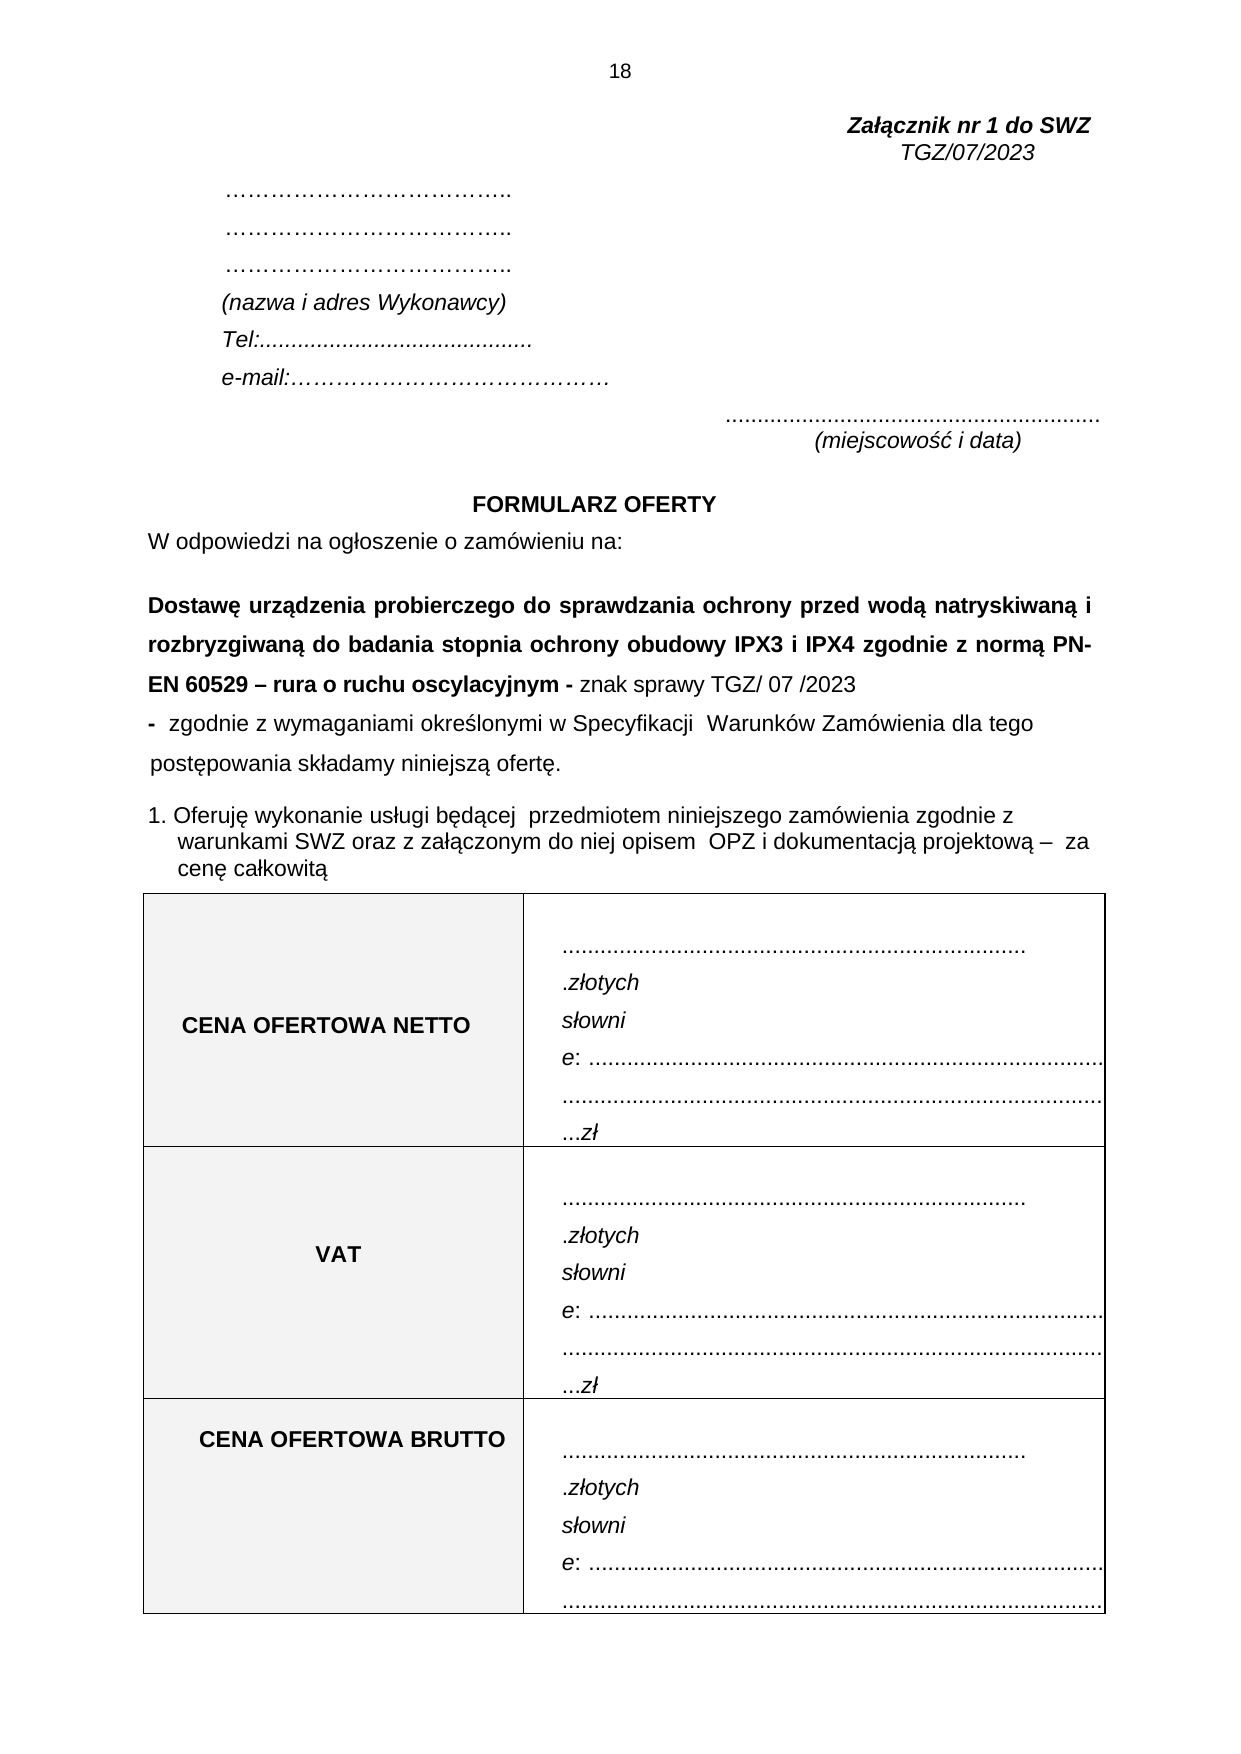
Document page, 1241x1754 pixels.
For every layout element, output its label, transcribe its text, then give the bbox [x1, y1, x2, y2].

text e-mail:…………………………………… [148, 352, 1211, 390]
table_cell VAT [144, 1147, 523, 1398]
text ……………………………….. [148, 240, 1211, 277]
text W odpowiedzi na ogłoszenie o zamówieniu na: [148, 517, 1092, 554]
text FORMULARZ OFERTY [148, 479, 1211, 517]
text ……………………………….. [148, 165, 1211, 202]
table_header ..........................................................................złotych słownie: .........................................................................................................................................................................zł [524, 894, 1104, 1146]
text ........................................................... [148, 390, 1101, 427]
text Dostawę urządzenia probierczego do sprawdzania ochrony przed wodą natryskiwaną i rozbryzgiwaną do badania stopnia ochrony obudowy IPX3 i IPX4 zgodnie z normą PN-EN 60529 – rura o ruchu oscylacyjnym - znak sprawy TGZ/ 07 /2023 [148, 592, 1092, 697]
text Załącznik nr 1 do SWZ [148, 112, 1092, 138]
text ……………………………….. [148, 202, 1211, 240]
text Tel:........................................... [148, 315, 1211, 352]
text TGZ/07/2023 [849, 138, 1092, 165]
text - zgodnie z wymaganiami określonymi w Specyfikacji Warunków Zamówienia dla tego postępowania składamy niniejszą ofertę. [148, 710, 1034, 776]
text (nazwa i adres Wykonawcy) [148, 277, 1211, 315]
text 1. Oferuję wykonanie usługi będącej przedmiotem niniejszego zamówienia zgodnie z warunkami SWZ oraz z załączonym do niej opisem OPZ i dokumentacją projektową – za cenę całkowitą [148, 802, 1092, 881]
text (miejscowość i data) [664, 427, 1101, 454]
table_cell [144, 1399, 523, 1613]
table_header CENA OFERTOWA NETTO [144, 894, 523, 1146]
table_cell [524, 1399, 1104, 1613]
